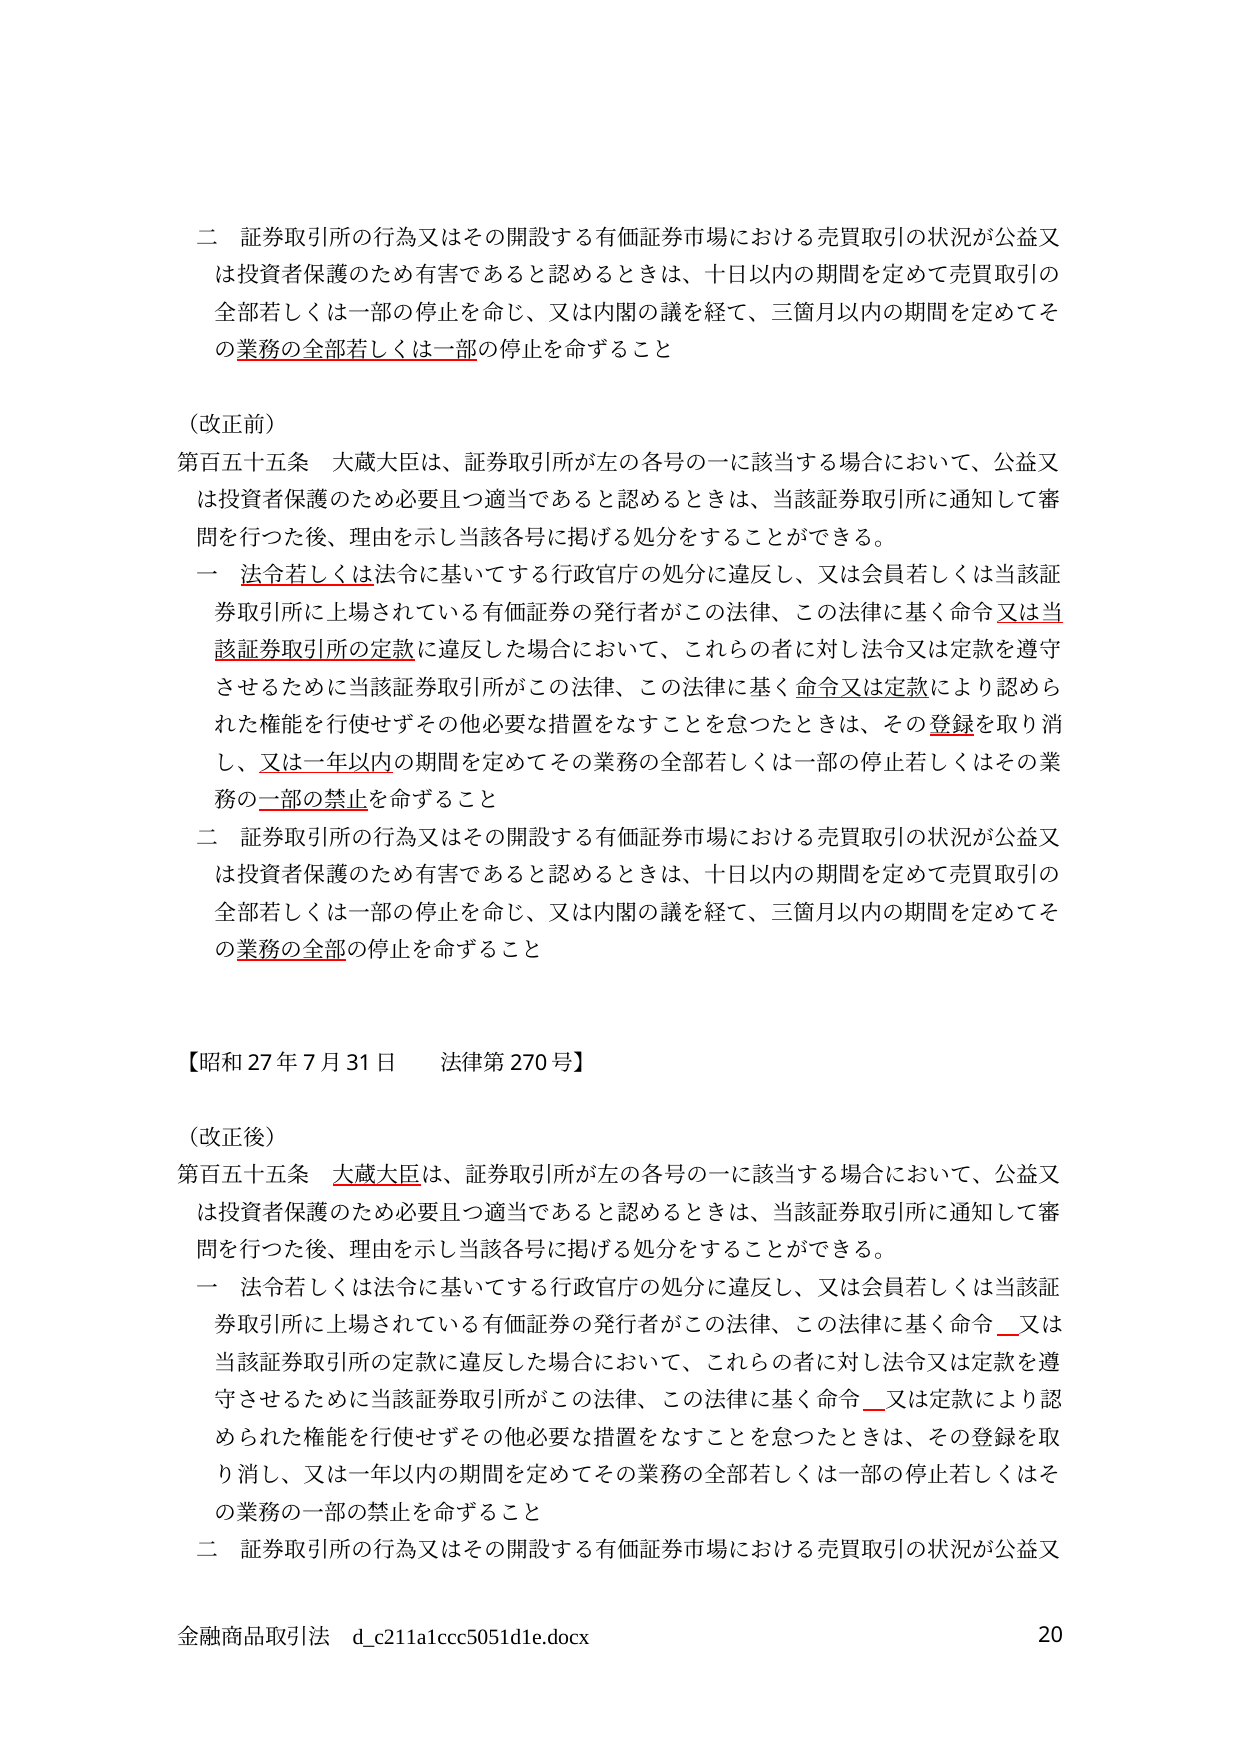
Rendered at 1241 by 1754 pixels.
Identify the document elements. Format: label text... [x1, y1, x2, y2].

text 一 法令若しくは法令に基いてする行政官庁の処分に違反し、又は会員若しくは当該証券取引所に上場されている有価証券の発行者がこの法律、この法律に基く命令又は当該証券取引所の定款に違反した場合において、これらの者に対し法令又は定款を遵守させるために当該証券取引所がこの法律、この法律に基く命令又は定款により認められた権能を行使せずその他必要な措置をなすことを怠つたときは、その登録を取り消し、又は一年以内の期間を定めてその業務の全部若しくは一部の停止若しくはその業務の一部の禁止を命ずること [196, 554, 1063, 817]
text 【昭和27年7月31日 法律第270号】 [177, 1042, 1063, 1079]
text 第百五十五条 大蔵大臣は、証券取引所が左の各号の一に該当する場合において、公益又は投資者保護のため必要且つ適当であると認めるときは、当該証券取引所に通知して審問を行つた後、理由を示し当該各号に掲げる処分をすることができる。 [177, 442, 1063, 554]
text （改正後） [177, 1117, 1063, 1154]
text 二 証券取引所の行為又はその開設する有価証券市場における売買取引の状況が公益又は投資者保護のため有害であると認めるときは、十日以内の期間を定めて売買取引の全部若しくは一部の停止を命じ、又は内閣の議を経て、三箇月以内の期間を定めてその業務の全部若しくは一部の停止を命ずること [196, 217, 1063, 367]
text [196, 1529, 1063, 1567]
text 二 証券取引所の行為又はその開設する有価証券市場における売買取引の状況が公益又は投資者保護のため有害であると認めるときは、十日以内の期間を定めて売買取引の全部若しくは一部の停止を命じ、又は内閣の議を経て、三箇月以内の期間を定めてその業務の全部の停止を命ずること [196, 817, 1063, 967]
text （改正前） [177, 404, 1063, 442]
text 第百五十五条 大蔵大臣は、証券取引所が左の各号の一に該当する場合において、公益又は投資者保護のため必要且つ適当であると認めるときは、当該証券取引所に通知して審問を行つた後、理由を示し当該各号に掲げる処分をすることができる。 [177, 1154, 1063, 1267]
text 一 法令若しくは法令に基いてする行政官庁の処分に違反し、又は会員若しくは当該証券取引所に上場されている有価証券の発行者がこの法律、この法律に基く命令 又は当該証券取引所の定款に違反した場合において、これらの者に対し法令又は定款を遵守させるために当該証券取引所がこの法律、この法律に基く命令 又は定款により認められた権能を行使せずその他必要な措置をなすことを怠つたときは、その登録を取り消し、又は一年以内の期間を定めてその業務の全部若しくは一部の停止若しくはその業務の一部の禁止を命ずること [196, 1267, 1063, 1529]
